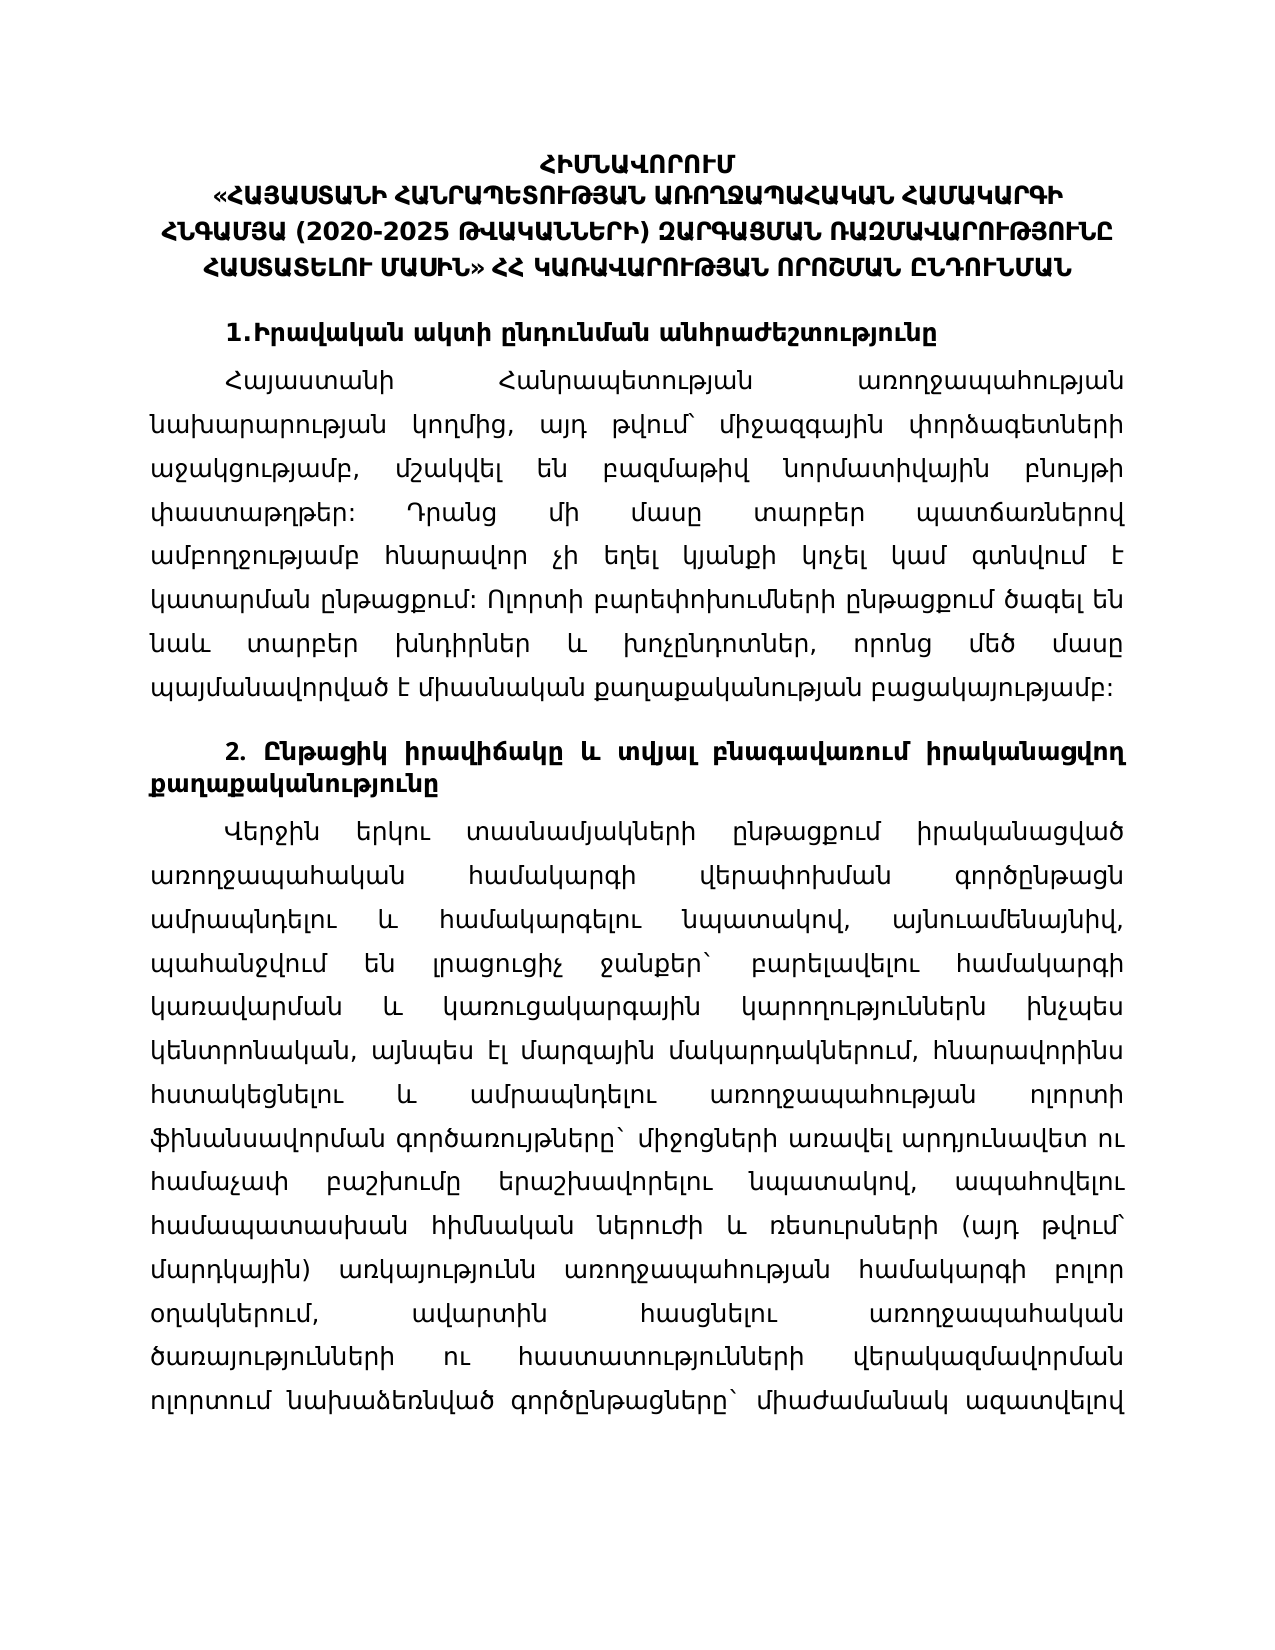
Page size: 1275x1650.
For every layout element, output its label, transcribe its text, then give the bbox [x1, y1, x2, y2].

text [150, 818, 1125, 1416]
text 2. Ընթացիկ իրավիճակը և տվյալ բնագավառում իրականացվող քաղաքականությունը [150, 733, 1125, 799]
text ՀԻՄՆԱՎՈՐՈՒՄ [150, 150, 1125, 179]
list Իրավական ակտի ընդունման անհրաժեշտությունը [225, 318, 1125, 347]
text Հայաստանի Հանրապետության առողջապահության նախարարության կողմից, այդ թվում՝ միջազգային փորձագետների աջակցությամբ, մշակվել են բազմաթիվ նորմատիվային բնույթի փաստաթղթեր: Դրանց մի մասը տարբեր պատճառներով ամբողջությամբ հնարավոր չի եղել կյանքի կոչել կամ գտնվում է կատարման ընթացքում: Ոլորտի բարեփոխումների ընթացքում ծագել են նաև տարբեր խնդիրներ և խոչընդոտներ, որոնց մեծ մասը պայմանավորված է միասնական քաղաքականության բացակայությամբ: [150, 366, 1125, 702]
text «ՀԱՅԱՍՏԱՆԻ ՀԱՆՐԱՊԵՏՈՒԹՅԱՆ ԱՌՈՂՋԱՊԱՀԱԿԱՆ ՀԱՄԱԿԱՐԳԻ ՀՆԳԱՄՅԱ (2020-2025 ԹՎԱԿԱՆՆԵՐԻ) ԶԱՐԳԱՑՄԱՆ ՌԱԶՄԱՎԱՐՈՒԹՅՈՒՆԸ ՀԱՍՏԱՏԵԼՈՒ ՄԱՍԻՆ» ՀՀ ԿԱՌԱՎԱՐՈՒԹՅԱՆ ՈՐՈՇՄԱՆ ԸՆԴՈՒՆՄԱՆ [150, 181, 1125, 284]
